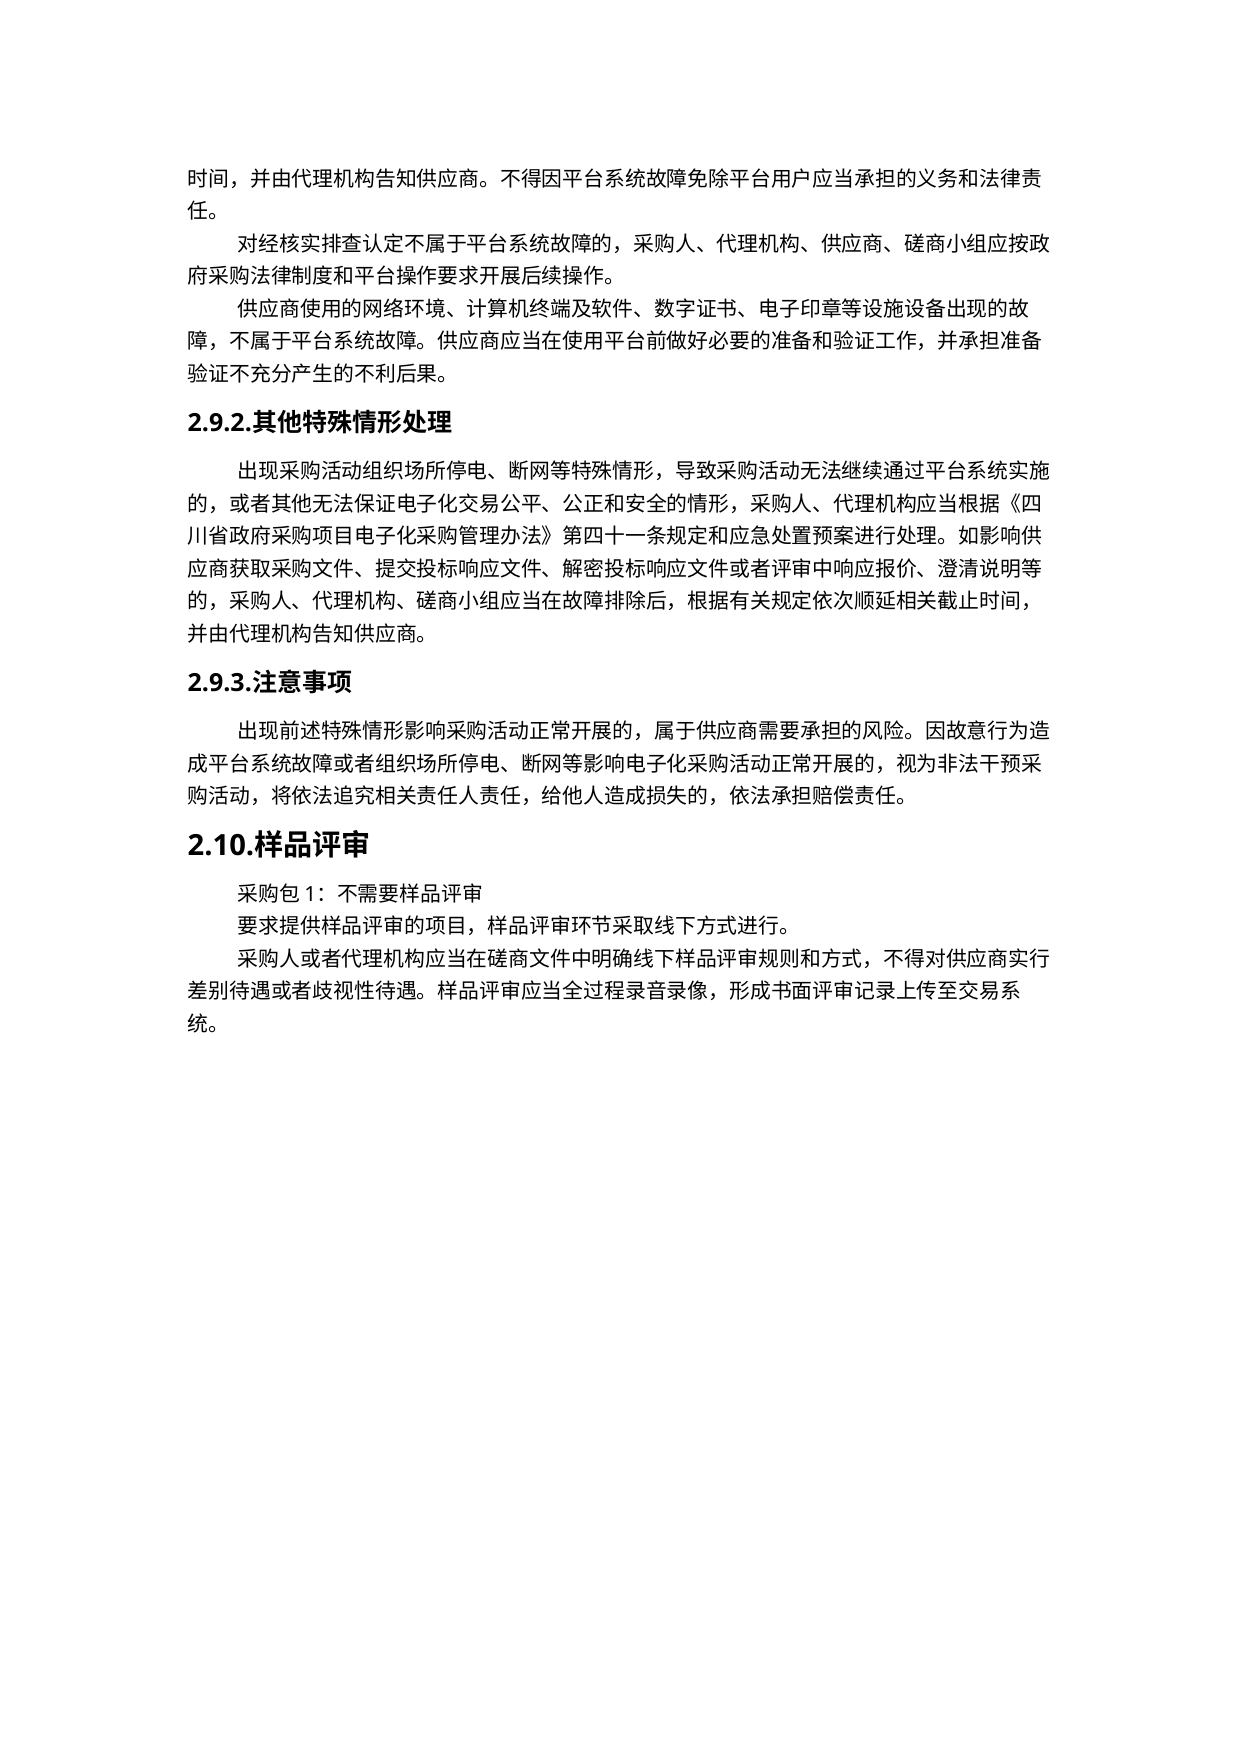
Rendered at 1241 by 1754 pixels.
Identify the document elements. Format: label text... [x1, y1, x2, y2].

text 要求提供样品评审的项目，样品评审环节采取线下方式进行。 [187, 909, 1053, 942]
text 2.9.2.其他特殊情形处理 [187, 389, 1053, 454]
text 2.10.样品评审 [187, 812, 1053, 877]
text 出现前述特殊情形影响采购活动正常开展的，属于供应商需要承担的风险。因故意行为造成平台系统故障或者组织场所停电、断网等影响电子化采购活动正常开展的，视为非法干预采购活动，将依法追究相关责任人责任，给他人造成损失的，依法承担赔偿责任。 [187, 714, 1053, 812]
text 2.9.3.注意事项 [187, 649, 1053, 714]
text 供应商使用的网络环境、计算机终端及软件、数字证书、电子印章等设施设备出现的故障，不属于平台系统故障。供应商应当在使用平台前做好必要的准备和验证工作，并承担准备验证不充分产生的不利后果。 [187, 292, 1053, 389]
text 采购人或者代理机构应当在磋商文件中明确线下样品评审规则和方式，不得对供应商实行差别待遇或者歧视性待遇。样品评审应当全过程录音录像，形成书面评审记录上传至交易系统。 [187, 942, 1053, 1039]
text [187, 162, 1053, 227]
text 采购包1：不需要样品评审 [187, 877, 1053, 909]
text 对经核实排查认定不属于平台系统故障的，采购人、代理机构、供应商、磋商小组应按政府采购法律制度和平台操作要求开展后续操作。 [187, 227, 1053, 292]
text 出现采购活动组织场所停电、断网等特殊情形，导致采购活动无法继续通过平台系统实施的，或者其他无法保证电子化交易公平、公正和安全的情形，采购人、代理机构应当根据《四川省政府采购项目电子化采购管理办法》第四十一条规定和应急处置预案进行处理。如影响供应商获取采购文件、提交投标响应文件、解密投标响应文件或者评审中响应报价、澄清说明等的，采购人、代理机构、磋商小组应当在故障排除后，根据有关规定依次顺延相关截止时间，并由代理机构告知供应商。 [187, 454, 1053, 649]
